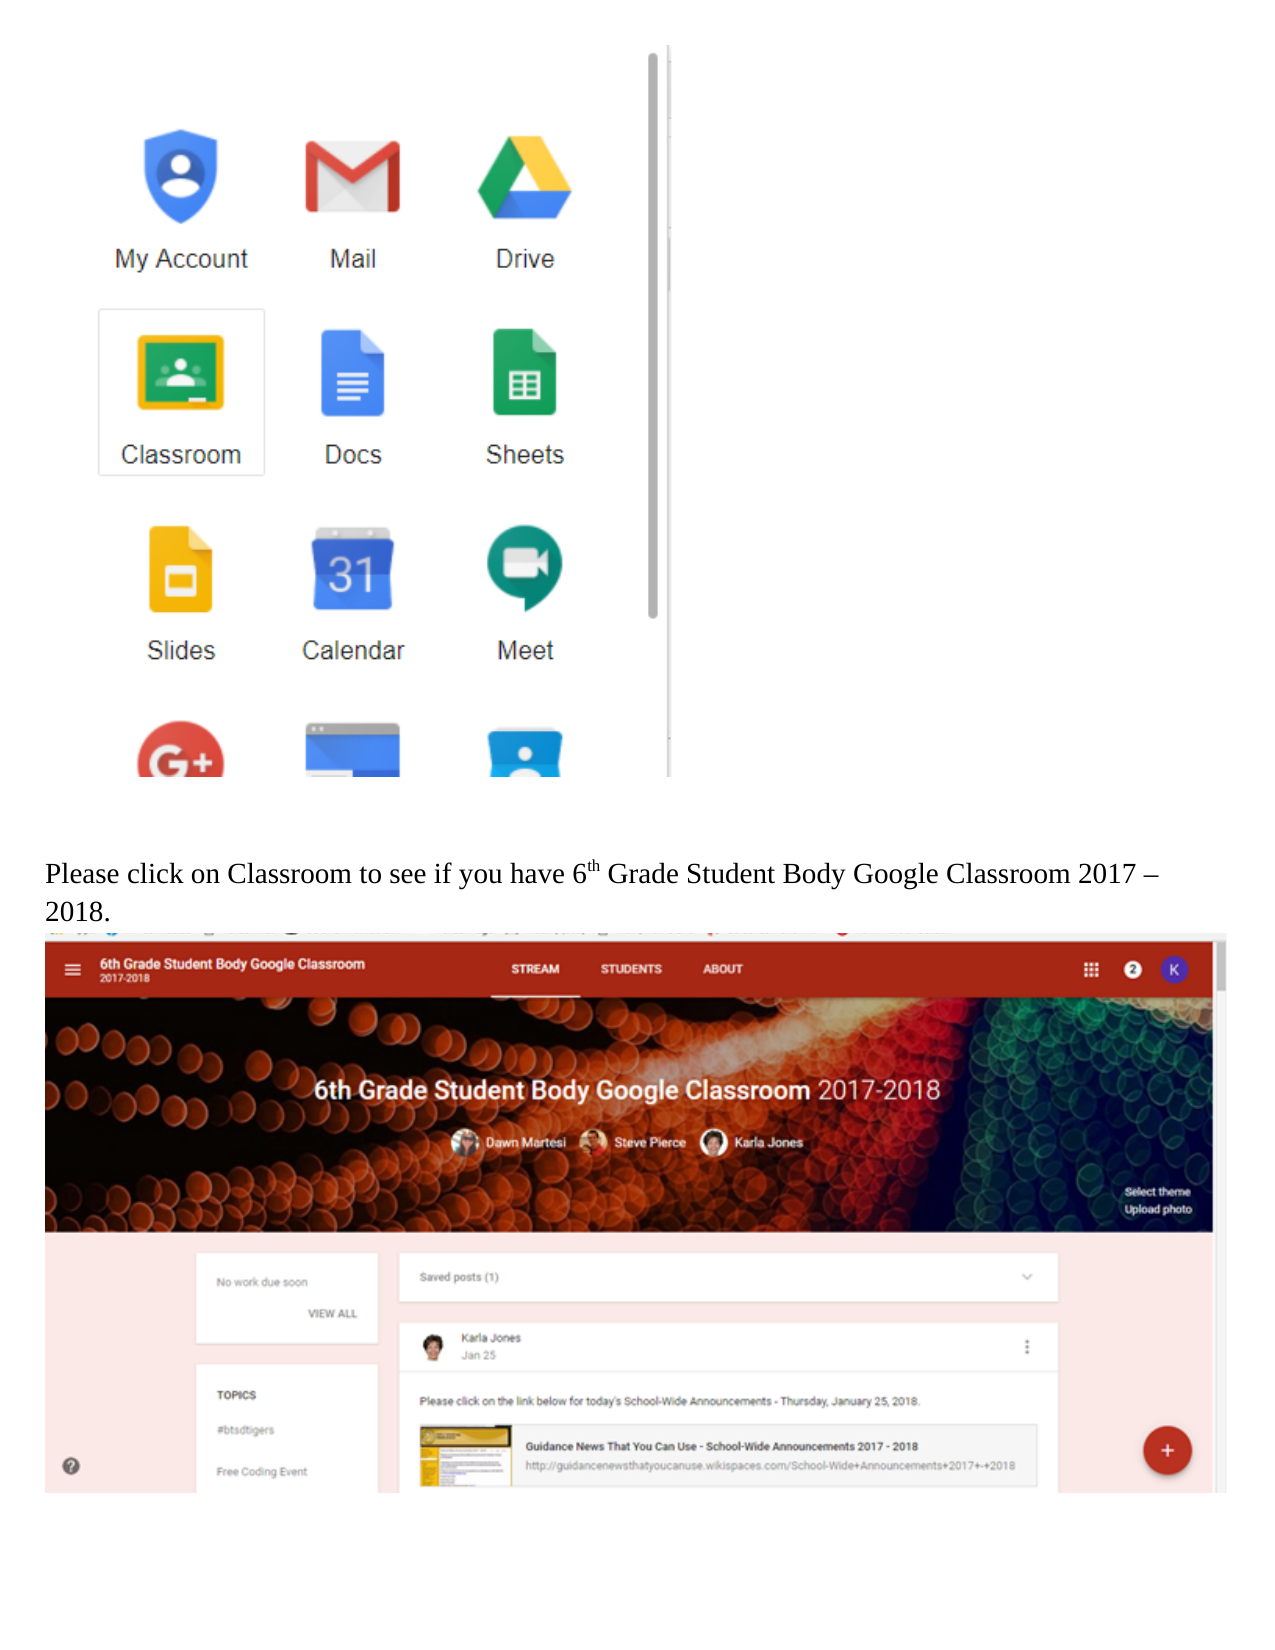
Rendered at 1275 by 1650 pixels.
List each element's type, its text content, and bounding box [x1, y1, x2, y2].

picture [45, 933, 1227, 1493]
picture [45, 45, 672, 777]
